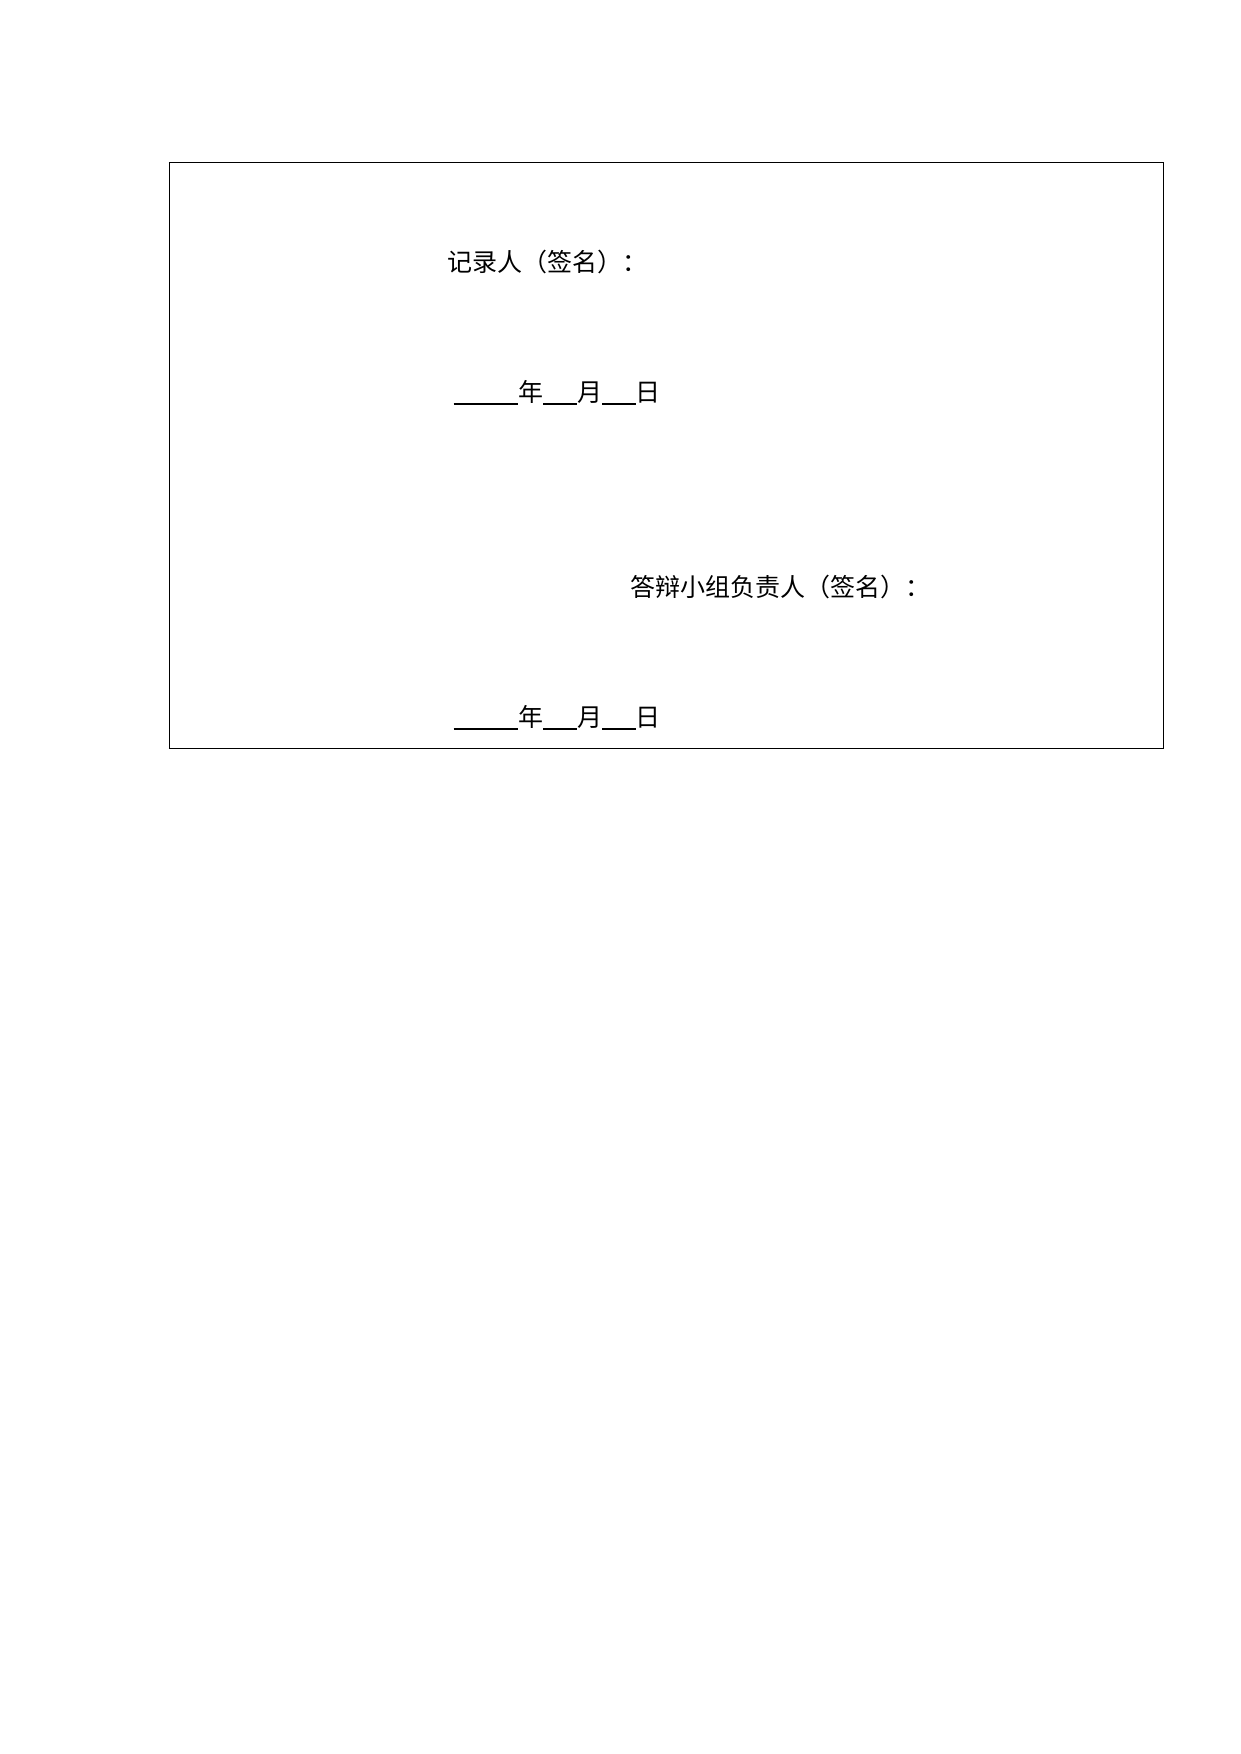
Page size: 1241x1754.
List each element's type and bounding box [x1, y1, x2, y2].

table_cell [170, 163, 1163, 748]
